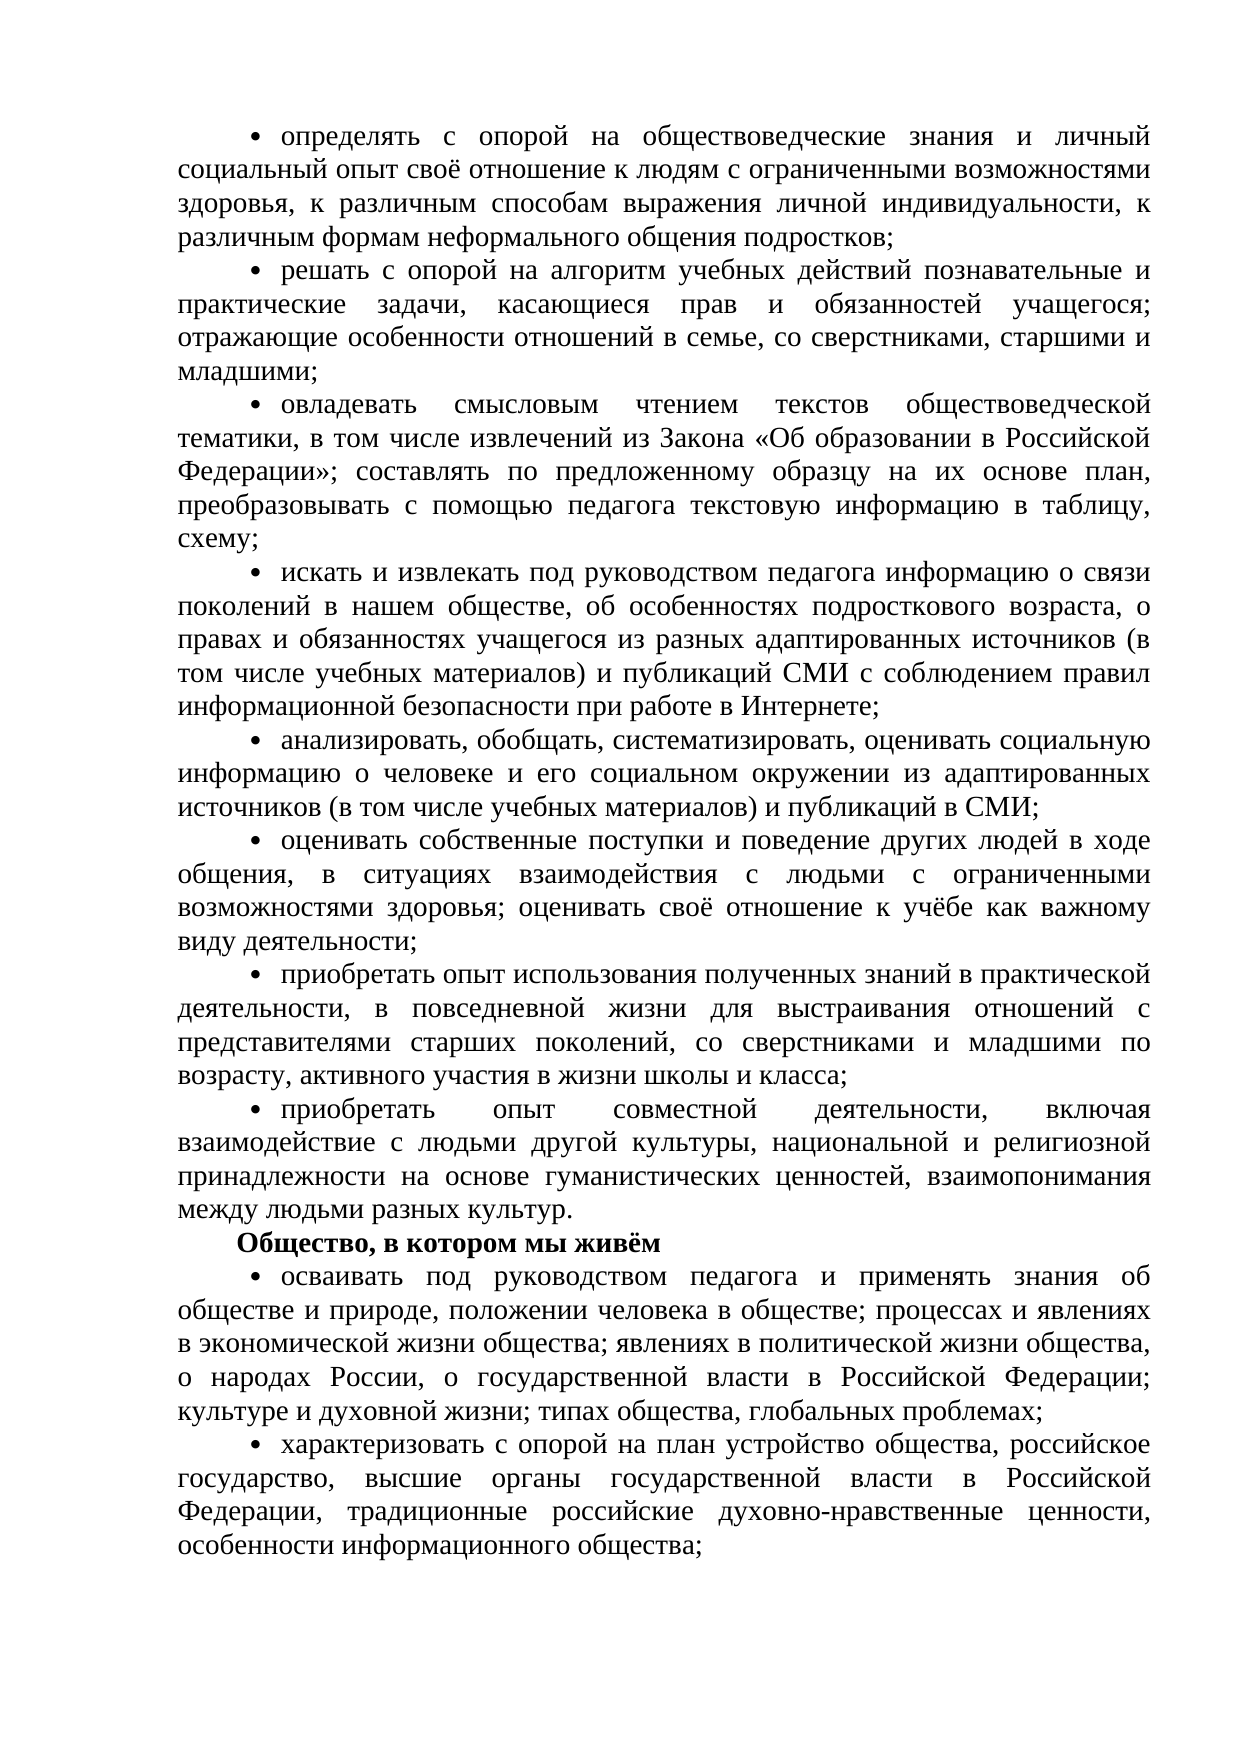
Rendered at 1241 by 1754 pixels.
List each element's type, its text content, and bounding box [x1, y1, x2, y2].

list приобретать опыт совместной деятельности, включая взаимодействие с людьми другой культуры, национальной и религиозной принадлежности на основе гуманистических ценностей, взаимопонимания между людьми разных культур. [177, 1091, 1152, 1225]
list определять с опорой на обществоведческие знания и личный социальный опыт своё отношение к людям с ограниченными возможностями здоровья, к различным способам выражения личной индивидуальности, к различным формам неформального общения подростков; [177, 118, 1152, 252]
list оценивать собственные поступки и поведение других людей в ходе общения, в ситуациях взаимодействия с людьми с ограниченными возможностями здоровья; оценивать своё отношение к учёбе как важному виду деятельности; [177, 822, 1152, 957]
list характеризовать с опорой на план устройство общества, российское государство, высшие органы государственной власти в Российской Федерации, традиционные российские духовно-нравственные ценности, особенности информационного общества; [177, 1426, 1152, 1560]
text Общество, в котором мы живём [177, 1225, 1152, 1258]
list анализировать, обобщать, систематизировать, оценивать социальную информацию о человеке и его социальном окружении из адаптированных источников (в том числе учебных материалов) и публикаций в СМИ; [177, 722, 1152, 822]
list овладевать смысловым чтением текстов обществоведческой тематики, в том числе извлечений из Закона «Об образовании в Российской Федерации»; составлять по предложенному образцу на их основе план, преобразовывать с помощью педагога текстовую информацию в таблицу, схему; [177, 386, 1152, 554]
list искать и извлекать под руководством педагога информацию о связи поколений в нашем обществе, об особенностях подросткового возраста, о правах и обязанностях учащегося из разных адаптированных источников (в том числе учебных материалов) и публикаций СМИ с соблюдением правил информационной безопасности при работе в Интернете; [177, 554, 1152, 722]
list приобретать опыт использования полученных знаний в практической деятельности, в повседневной жизни для выстраивания отношений с представителями старших поколений, со сверстниками и младшими по возрасту, активного участия в жизни школы и класса; [177, 957, 1152, 1091]
list решать с опорой на алгоритм учебных действий познавательные и практические задачи, касающиеся прав и обязанностей учащегося; отражающие особенности отношений в семье, со сверстниками, старшими и младшими; [177, 252, 1152, 386]
list осваивать под руководством педагога и применять знания об обществе и природе, положении человека в обществе; процессах и явлениях в экономической жизни общества; явлениях в политической жизни общества, о народах России, о государственной власти в Российской Федерации; культуре и духовной жизни; типах общества, глобальных проблемах; [177, 1258, 1152, 1426]
